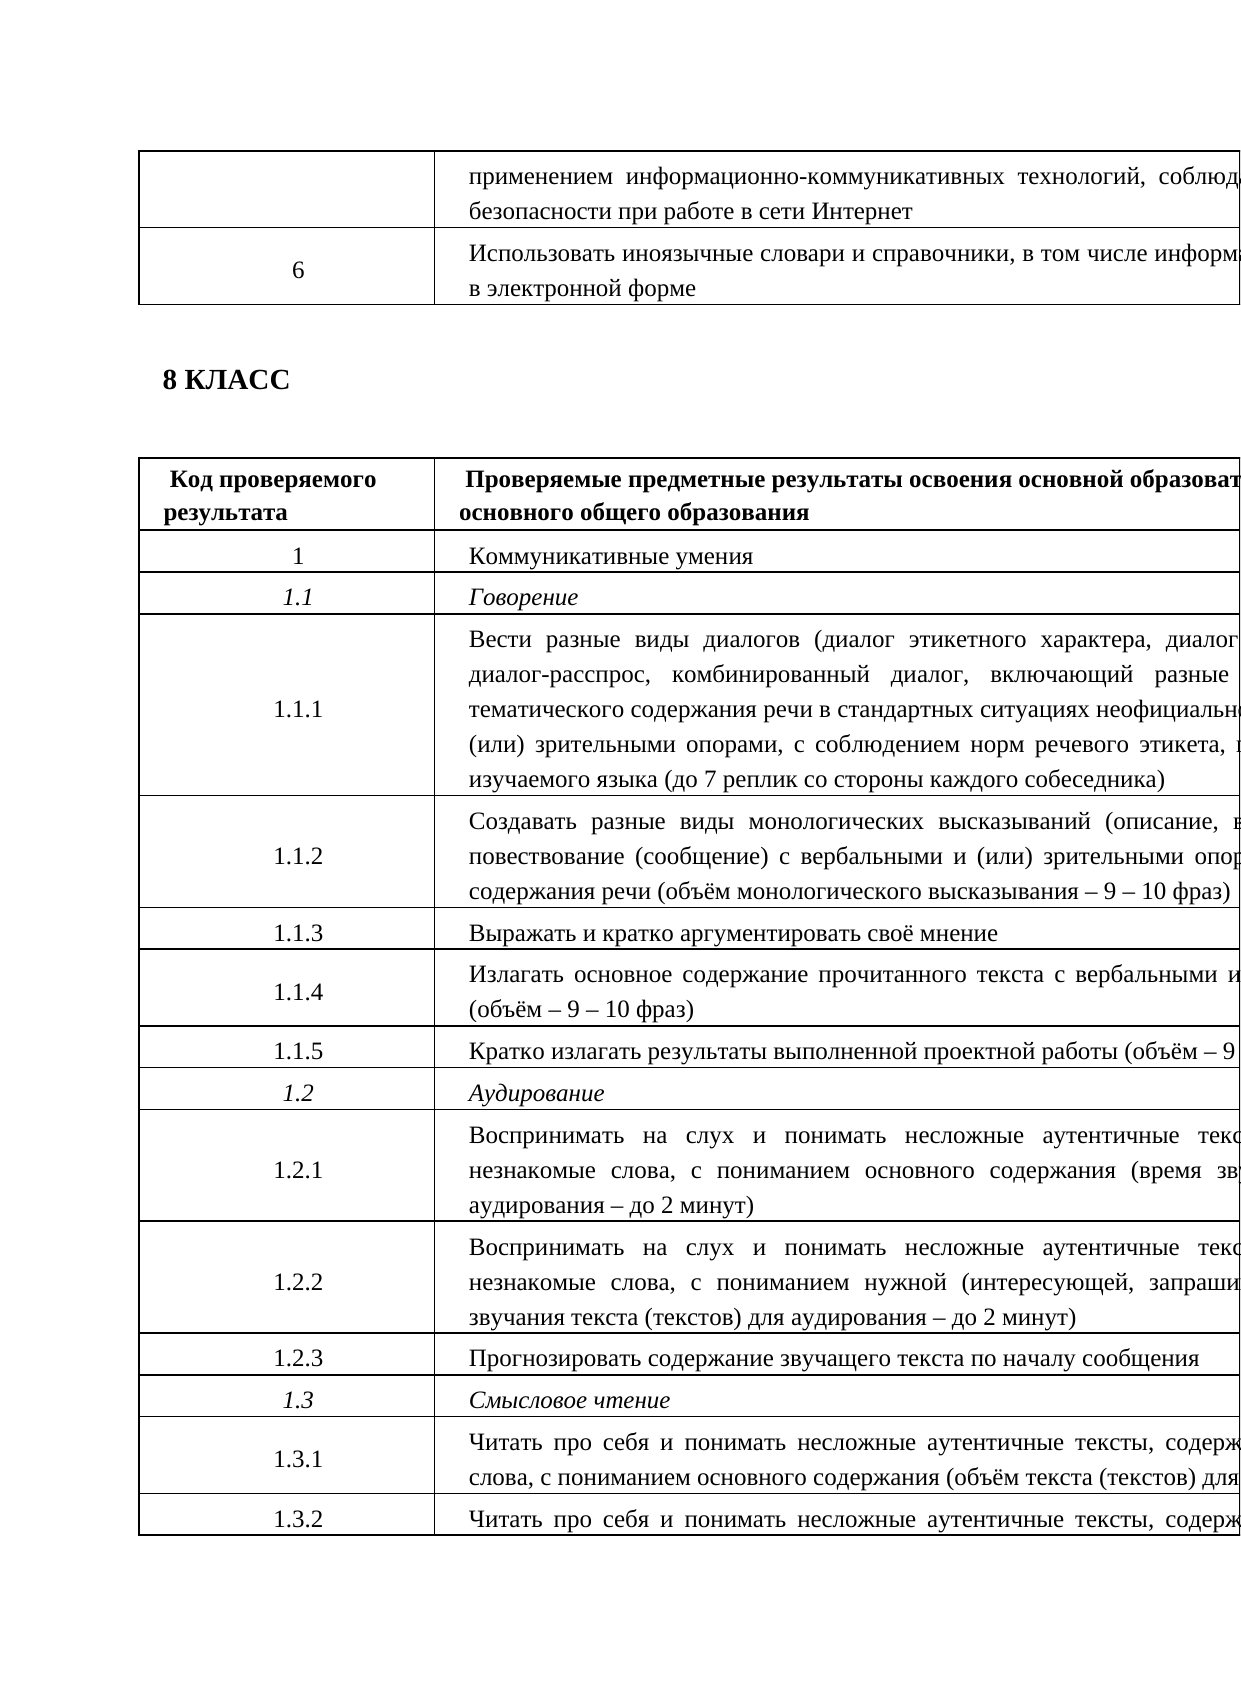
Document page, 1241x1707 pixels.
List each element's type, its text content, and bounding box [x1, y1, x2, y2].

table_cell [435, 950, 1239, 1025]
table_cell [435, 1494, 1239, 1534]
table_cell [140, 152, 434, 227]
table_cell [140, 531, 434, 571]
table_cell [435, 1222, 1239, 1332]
text 8 КЛАСС [162, 362, 1090, 395]
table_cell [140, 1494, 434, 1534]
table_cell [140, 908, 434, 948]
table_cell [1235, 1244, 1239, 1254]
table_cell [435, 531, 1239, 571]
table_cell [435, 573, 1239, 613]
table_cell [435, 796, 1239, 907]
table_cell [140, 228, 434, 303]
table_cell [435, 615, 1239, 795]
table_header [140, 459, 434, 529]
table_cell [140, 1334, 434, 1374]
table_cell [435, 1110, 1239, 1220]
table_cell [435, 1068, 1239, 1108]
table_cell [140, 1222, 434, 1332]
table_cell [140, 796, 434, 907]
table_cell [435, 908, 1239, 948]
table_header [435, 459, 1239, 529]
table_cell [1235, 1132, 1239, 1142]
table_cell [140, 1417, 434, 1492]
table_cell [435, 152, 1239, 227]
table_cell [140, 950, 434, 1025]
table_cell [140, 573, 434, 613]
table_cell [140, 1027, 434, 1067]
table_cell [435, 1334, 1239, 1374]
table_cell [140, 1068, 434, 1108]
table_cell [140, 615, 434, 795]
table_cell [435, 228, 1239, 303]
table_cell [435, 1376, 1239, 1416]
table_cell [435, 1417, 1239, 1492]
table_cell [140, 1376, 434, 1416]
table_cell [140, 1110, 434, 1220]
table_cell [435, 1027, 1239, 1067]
